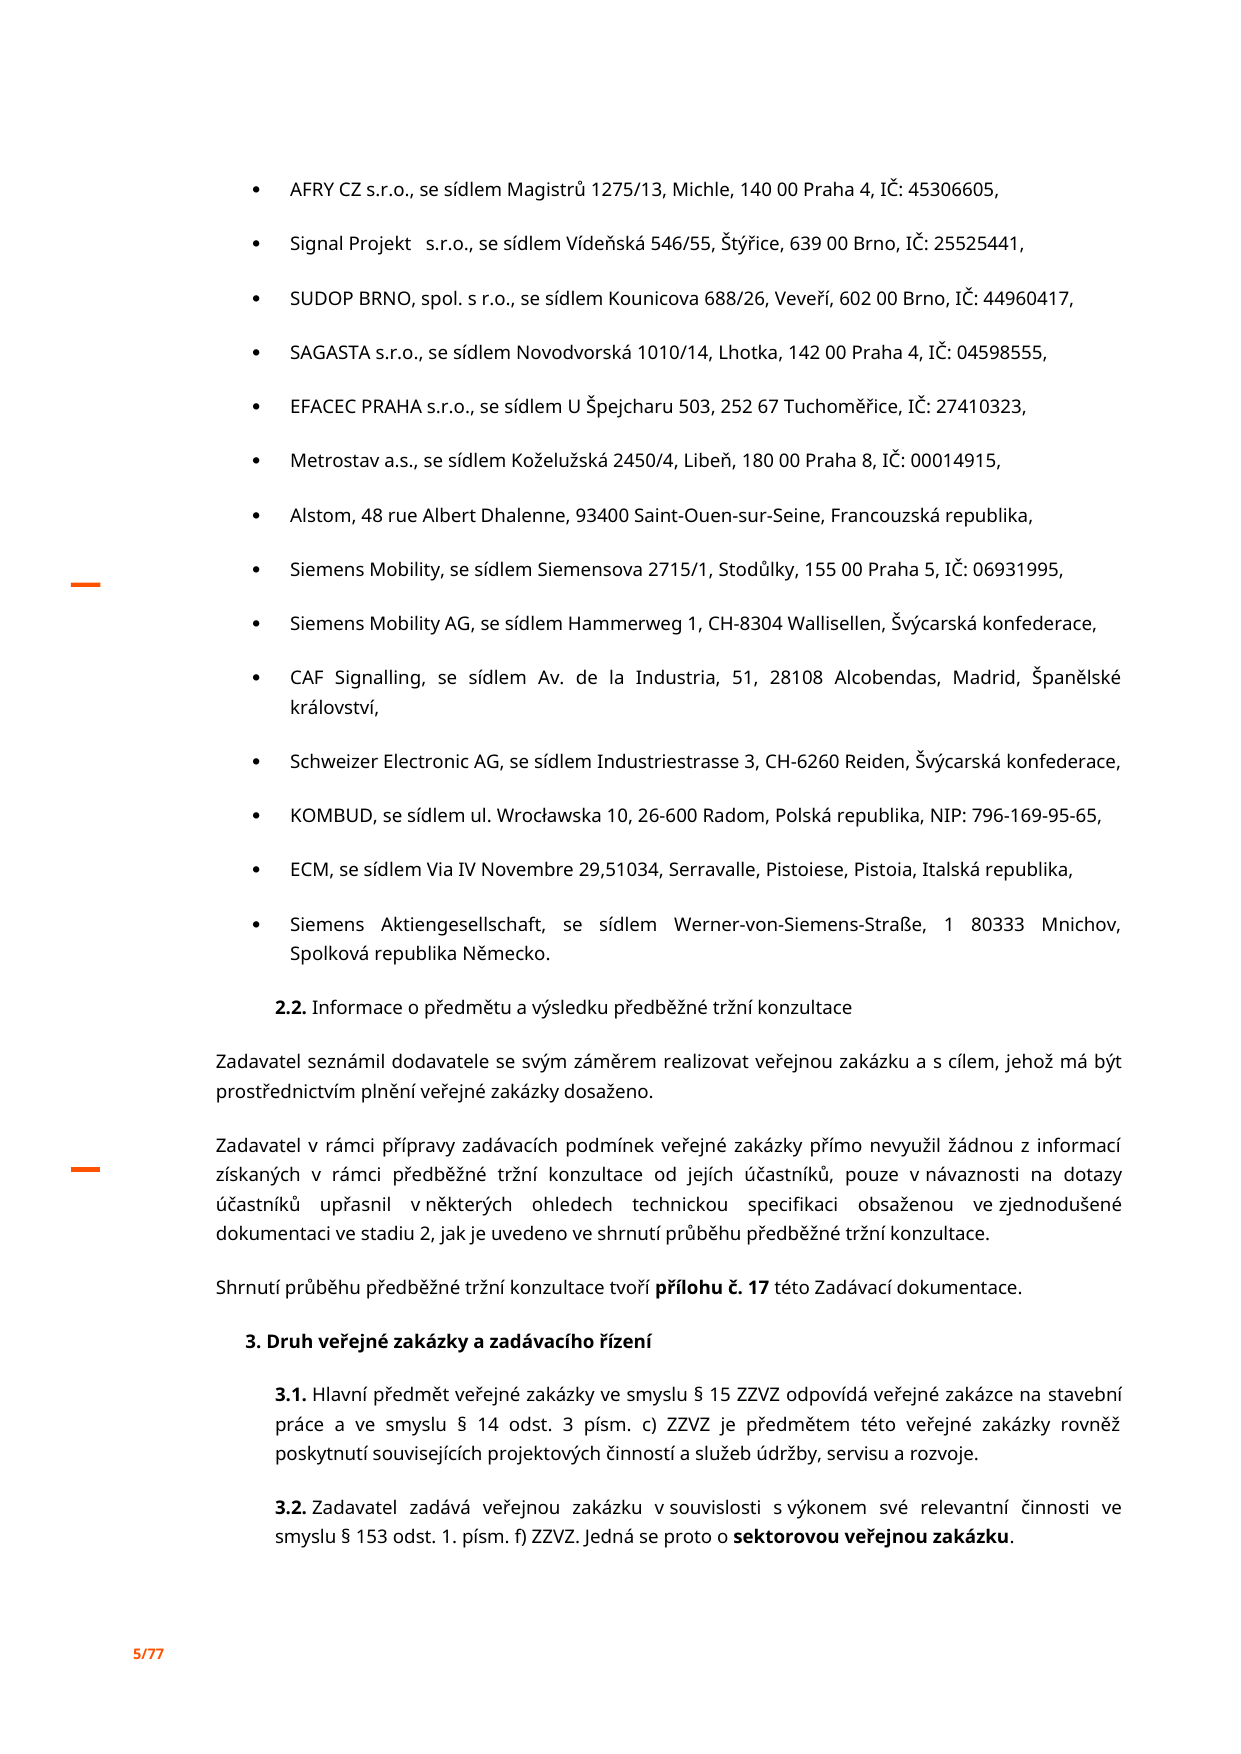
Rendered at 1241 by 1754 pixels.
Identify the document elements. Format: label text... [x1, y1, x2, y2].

list Shrnutí průběhu předběžné tržní konzultace tvoří přílohu č. 17 této Zadávací dokumentace. [216, 1274, 1122, 1300]
list EFACEC PRAHA s.r.o., se sídlem U Špejcharu 503, 252 67 Tuchoměřice, IČ: 27410323, [253, 393, 1122, 419]
list CAF Signalling, se sídlem Av. de la Industria, 51, 28108 Alcobendas, Madrid, Španělské království, [253, 665, 1122, 719]
list Siemens Aktiengesellschaft, se sídlem Werner-von-Siemens-Straße, 1 80333 Mnichov, Spolková republika Německo. [253, 911, 1122, 966]
text Druh veřejné zakázky a zadávacího řízení [245, 1329, 1122, 1354]
list Zadavatel v rámci přípravy zadávacích podmínek veřejné zakázky přímo nevyužil žádnou z informací získaných v rámci předběžné tržní konzultace od jejích účastníků, pouze v návaznosti na dotazy účastníků upřasnil v některých ohledech technickou specifikaci obsaženou ve zjednodušené dokumentaci ve stadiu 2, jak je uvedeno ve shrnutí průběhu předběžné tržní konzultace. [216, 1132, 1122, 1246]
text Zadavatel zadává veřejnou zakázku v souvislosti s výkonem své relevantní činnosti ve smyslu § 153 odst. 1. písm. f) ZZVZ. Jedná se proto o sektorovou veřejnou zakázku. [275, 1494, 1122, 1549]
list Siemens Mobility AG, se sídlem Hammerweg 1, CH-8304 Wallisellen, Švýcarská konfederace, [253, 610, 1122, 636]
list AFRY CZ s.r.o., se sídlem Magistrů 1275/13, Michle, 140 00 Praha 4, IČ: 45306605, [253, 176, 1122, 202]
list Schweizer Electronic AG, se sídlem Industriestrasse 3, CH-6260 Reiden, Švýcarská konfederace, [253, 748, 1122, 774]
list SAGASTA s.r.o., se sídlem Novodvorská 1010/14, Lhotka, 142 00 Praha 4, IČ: 04598555, [253, 339, 1122, 364]
list KOMBUD, se sídlem ul. Wrocławska 10, 26-600 Radom, Polská republika, NIP: 796-169-95-65, [253, 802, 1122, 828]
list Zadavatel seznámil dodavatele se svým záměrem realizovat veřejnou zakázku a s cílem, jehož má být prostřednictvím plnění veřejné zakázky dosaženo. [216, 1049, 1122, 1104]
list ECM, se sídlem Via IV Novembre 29,51034, Serravalle, Pistoiese, Pistoia, Italská republika, [253, 857, 1122, 882]
list SUDOP BRNO, spol. s r.o., se sídlem Kounicova 688/26, Veveří, 602 00 Brno, IČ: 44960417, [253, 285, 1122, 310]
text Informace o předmětu a výsledku předběžné tržní konzultace [275, 994, 1122, 1020]
text Hlavní předmět veřejné zakázky ve smyslu § 15 ZZVZ odpovídá veřejné zakázce na stavební práce a ve smyslu § 14 odst. 3 písm. c) ZZVZ je předmětem této veřejné zakázky rovněž poskytnutí souvisejících projektových činností a služeb údržby, servisu a rozvoje. [275, 1382, 1122, 1466]
list Signal Projekt s.r.o., se sídlem Vídeňská 546/55, Štýřice, 639 00 Brno, IČ: 25525441, [253, 231, 1122, 256]
list Metrostav a.s., se sídlem Koželužská 2450/4, Libeň, 180 00 Praha 8, IČ: 00014915, [253, 448, 1122, 473]
list Alstom, 48 rue Albert Dhalenne, 93400 Saint-Ouen-sur-Seine, Francouzská republika, [253, 502, 1122, 527]
list Siemens Mobility, se sídlem Siemensova 2715/1, Stodůlky, 155 00 Praha 5, IČ: 06931995, [253, 556, 1122, 582]
